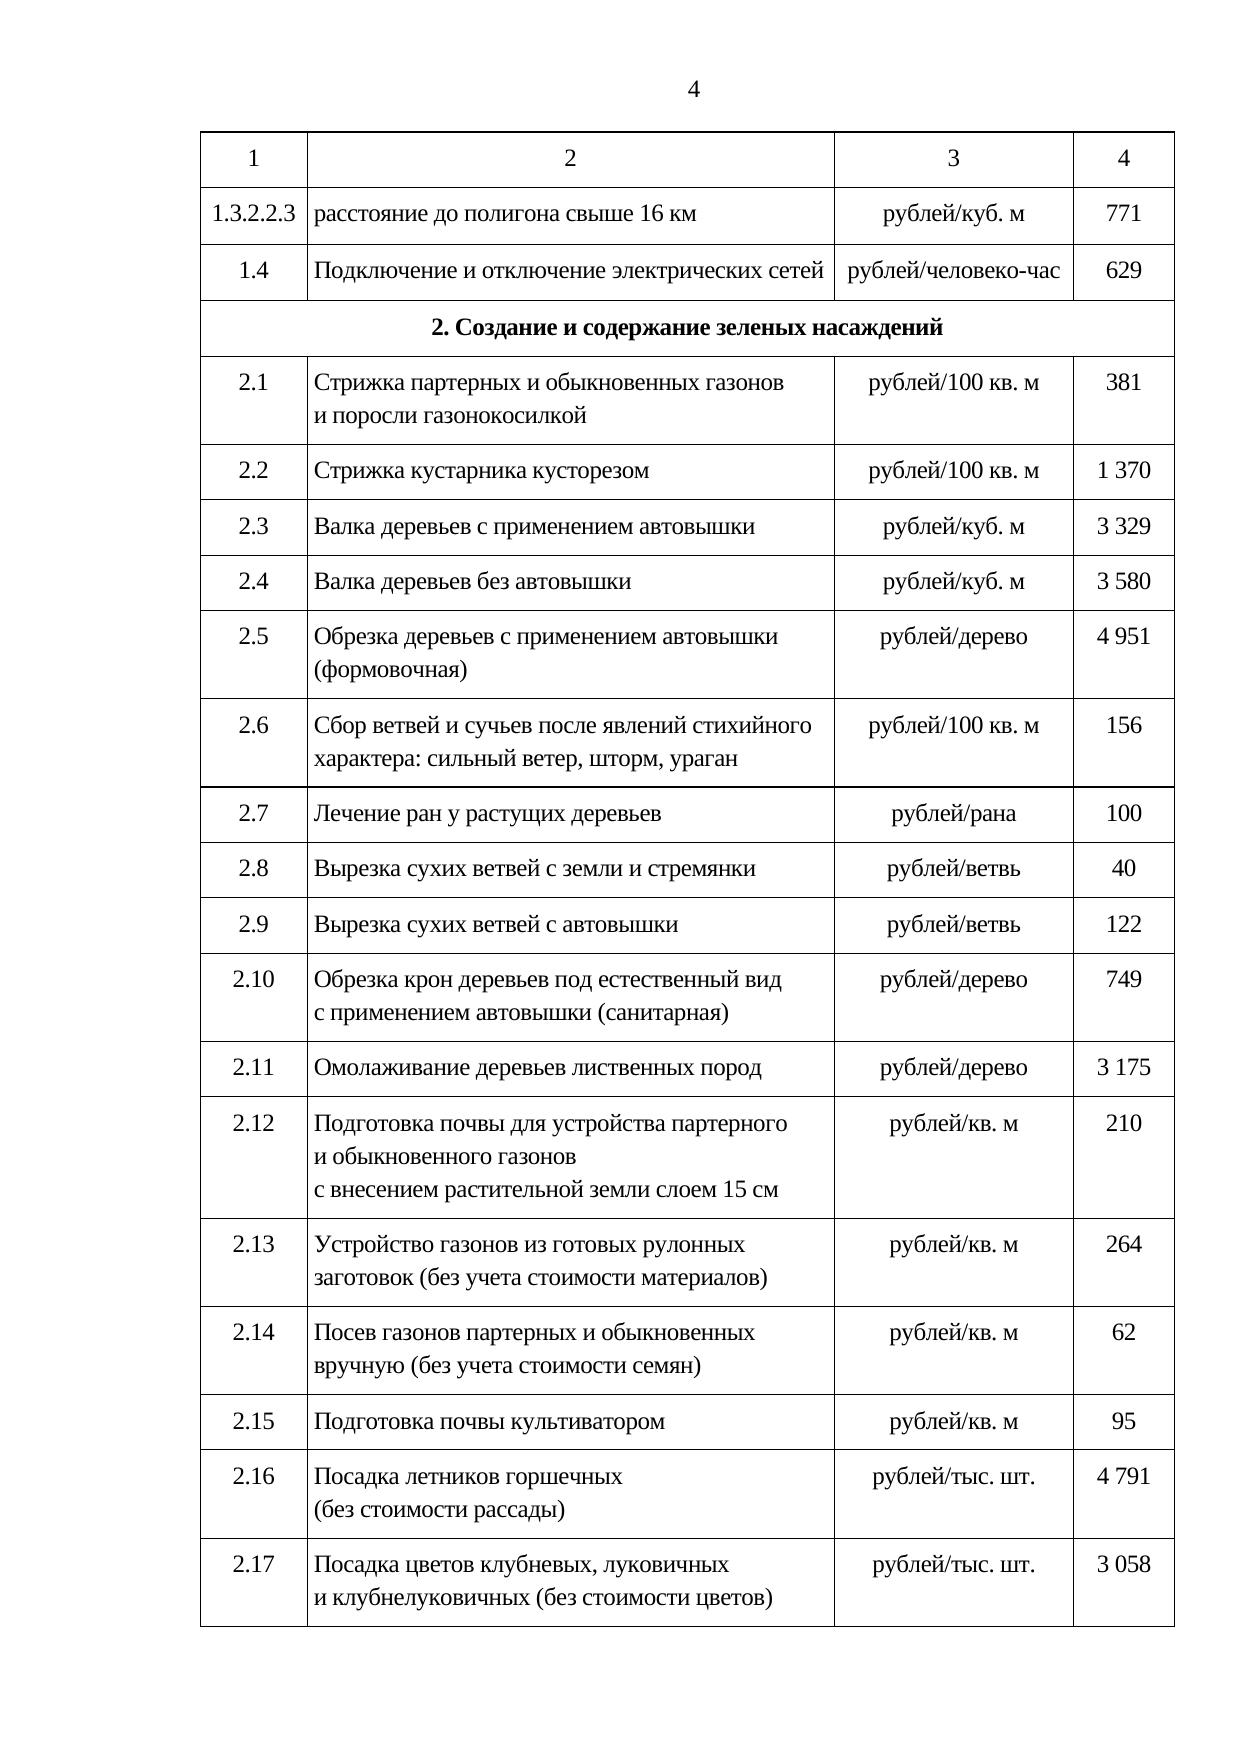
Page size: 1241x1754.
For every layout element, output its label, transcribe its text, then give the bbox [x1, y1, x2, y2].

table_cell 2.15 [201, 1395, 307, 1449]
table_cell 1.3.2.2.3 [201, 188, 307, 243]
table_cell 629 [1074, 245, 1174, 300]
table_cell 2. Создание и содержание зеленых насаждений [201, 301, 1174, 356]
table_cell рублей/кв. м [835, 1219, 1073, 1306]
table_cell Валка деревьев с применением автовышки [308, 500, 834, 554]
table_cell Устройство газонов из готовых рулонных заготовок (без учета стоимости материалов) [308, 1219, 834, 1306]
table_cell 2.2 [201, 445, 307, 499]
table_cell рублей/рана [835, 788, 1073, 842]
table_cell рублей/куб. м [835, 556, 1073, 610]
table_cell Обрезка крон деревьев под естественный вид с применением автовышки (санитарная) [308, 954, 834, 1041]
table_cell 2.5 [201, 611, 307, 698]
table_cell 771 [1074, 188, 1174, 243]
table_cell Обрезка деревьев с применением автовышки (формовочная) [308, 611, 834, 698]
table_cell рублей/дерево [835, 954, 1073, 1041]
table_cell 264 [1074, 1219, 1174, 1306]
table_cell рублей/100 кв. м [835, 699, 1073, 786]
table_cell рублей/куб. м [835, 188, 1073, 243]
table_cell рублей/дерево [835, 1042, 1073, 1096]
table_cell 3 058 [1074, 1539, 1174, 1626]
table_cell Посадка цветов клубневых, луковичных и клубнелуковичных (без стоимости цветов) [308, 1539, 834, 1626]
table_cell Сбор ветвей и сучьев после явлений стихийного характера: сильный ветер, шторм, ураган [308, 699, 834, 786]
table_cell Подготовка почвы для устройства партерного и обыкновенного газонов с внесением растительной земли слоем 15 см [308, 1097, 834, 1217]
table_cell 2.10 [201, 954, 307, 1041]
table_cell 2.3 [201, 500, 307, 554]
table_cell рублей/тыс. шт. [835, 1450, 1073, 1538]
table_cell 4 951 [1074, 611, 1174, 698]
table_cell 381 [1074, 357, 1174, 444]
table_cell рублей/дерево [835, 611, 1073, 698]
table_cell 100 [1074, 788, 1174, 842]
table_cell 2.17 [201, 1539, 307, 1626]
table_header 2 [308, 133, 834, 187]
table_cell 1.4 [201, 245, 307, 300]
table_cell Валка деревьев без автовышки [308, 556, 834, 610]
table_cell расстояние до полигона свыше 16 км [308, 188, 834, 243]
table_header 3 [835, 133, 1073, 187]
table_cell рублей/ветвь [835, 898, 1073, 952]
table_cell 2.14 [201, 1307, 307, 1394]
table_cell рублей/ветвь [835, 843, 1073, 897]
table_cell рублей/куб. м [835, 500, 1073, 554]
table_cell Подключение и отключение электрических сетей [308, 245, 834, 300]
table_cell 210 [1074, 1097, 1174, 1217]
table_cell 2.4 [201, 556, 307, 610]
table_cell рублей/100 кв. м [835, 445, 1073, 499]
table_cell 3 175 [1074, 1042, 1174, 1096]
table_cell 2.1 [201, 357, 307, 444]
table_cell рублей/100 кв. м [835, 357, 1073, 444]
table_cell 2.7 [201, 788, 307, 842]
table_cell 156 [1074, 699, 1174, 786]
table_cell 95 [1074, 1395, 1174, 1449]
table_cell 2.8 [201, 843, 307, 897]
table_header 1 [201, 133, 307, 187]
table_cell Подготовка почвы культиватором [308, 1395, 834, 1449]
table_cell 2.12 [201, 1097, 307, 1217]
table_cell 4 791 [1074, 1450, 1174, 1538]
table_cell 2.11 [201, 1042, 307, 1096]
table_cell рублей/кв. м [835, 1395, 1073, 1449]
table_cell 2.13 [201, 1219, 307, 1306]
table_cell 40 [1074, 843, 1174, 897]
table_cell Стрижка партерных и обыкновенных газонов и поросли газонокосилкой [308, 357, 834, 444]
table_cell Вырезка сухих ветвей с автовышки [308, 898, 834, 952]
table_cell 3 580 [1074, 556, 1174, 610]
table_header 4 [1074, 133, 1174, 187]
table_cell 749 [1074, 954, 1174, 1041]
table_cell Стрижка кустарника кусторезом [308, 445, 834, 499]
table_cell Посев газонов партерных и обыкновенных вручную (без учета стоимости семян) [308, 1307, 834, 1394]
table_cell рублей/кв. м [835, 1307, 1073, 1394]
table_cell 1 370 [1074, 445, 1174, 499]
table_cell Посадка летников горшечных (без стоимости рассады) [308, 1450, 834, 1538]
table_cell Лечение ран у растущих деревьев [308, 788, 834, 842]
table_cell 3 329 [1074, 500, 1174, 554]
table_cell Вырезка сухих ветвей с земли и стремянки [308, 843, 834, 897]
table_cell рублей/человеко-час [835, 245, 1073, 300]
table_cell 2.6 [201, 699, 307, 786]
table_cell рублей/тыс. шт. [835, 1539, 1073, 1626]
table_cell 62 [1074, 1307, 1174, 1394]
table_cell 122 [1074, 898, 1174, 952]
table_cell 2.9 [201, 898, 307, 952]
table_cell Омолаживание деревьев лиственных пород [308, 1042, 834, 1096]
table_cell 2.16 [201, 1450, 307, 1538]
table_cell рублей/кв. м [835, 1097, 1073, 1217]
